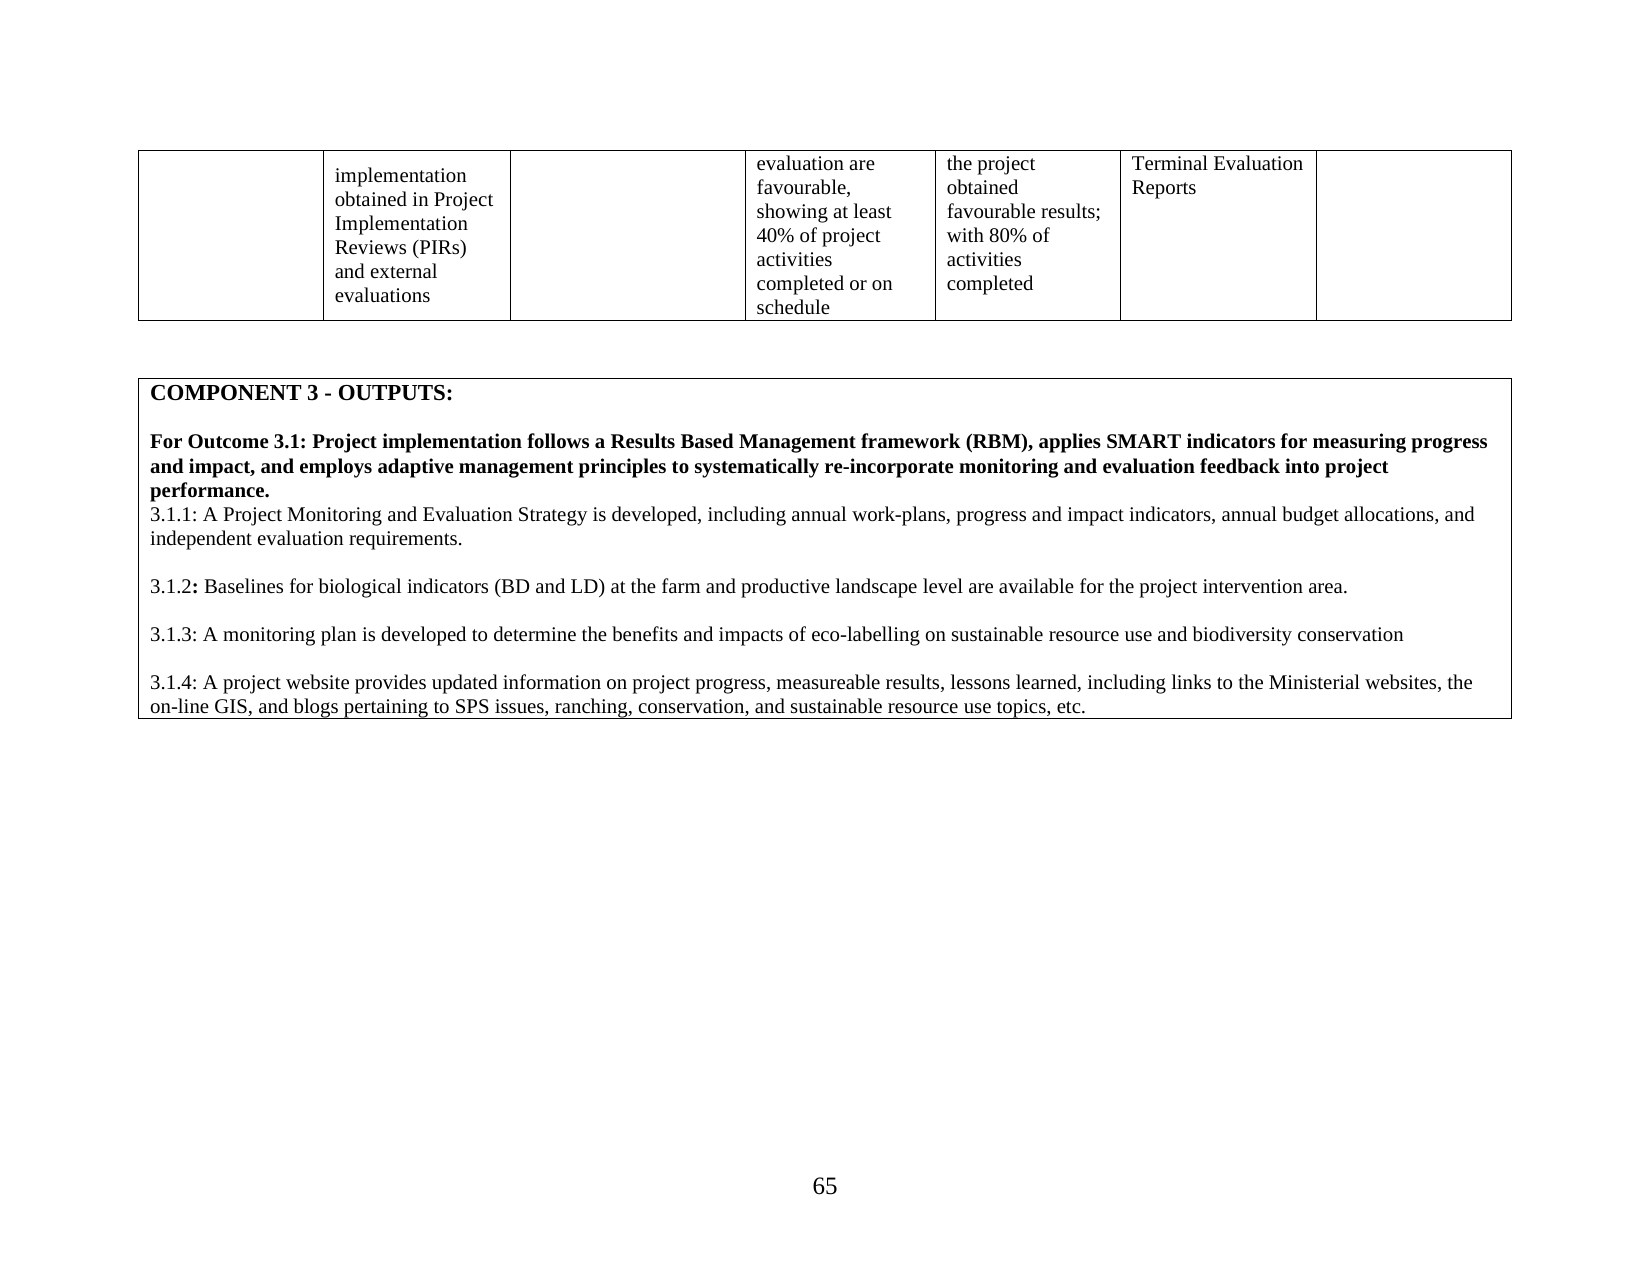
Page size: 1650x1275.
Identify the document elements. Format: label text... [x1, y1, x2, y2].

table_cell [936, 151, 1120, 319]
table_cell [1317, 151, 1511, 319]
table_header COMPONENT 3 - OUTPUTS: For Outcome 3.1: Project implementation follows a Results Based Management framework (RBM), applies SMART indicators for measuring progress and impact, and employs adaptive management principles to systematically re-incorporate monitoring and evaluation feedback into project performance. 3.1.1: A Project Monitoring and Evaluation Strategy is developed, including annual work-plans, progress and impact indicators, annual budget allocations, and independent evaluation requirements. 3.1.2: Baselines for biological indicators (BD and LD) at the farm and productive landscape level are available for the project intervention area. 3.1.3: A monitoring plan is developed to determine the benefits and impacts of eco-labelling on sustainable resource use and biodiversity conservation 3.1.4: A project website provides updated information on project progress, measureable results, lessons learned, including links to the Ministerial websites, the on-line GIS, and blogs pertaining to SPS issues, ranching, conservation, and sustainable resource use topics, etc. [139, 379, 1511, 718]
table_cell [1121, 151, 1316, 319]
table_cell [139, 151, 323, 319]
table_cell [511, 151, 745, 319]
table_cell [746, 151, 935, 319]
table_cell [324, 151, 510, 319]
